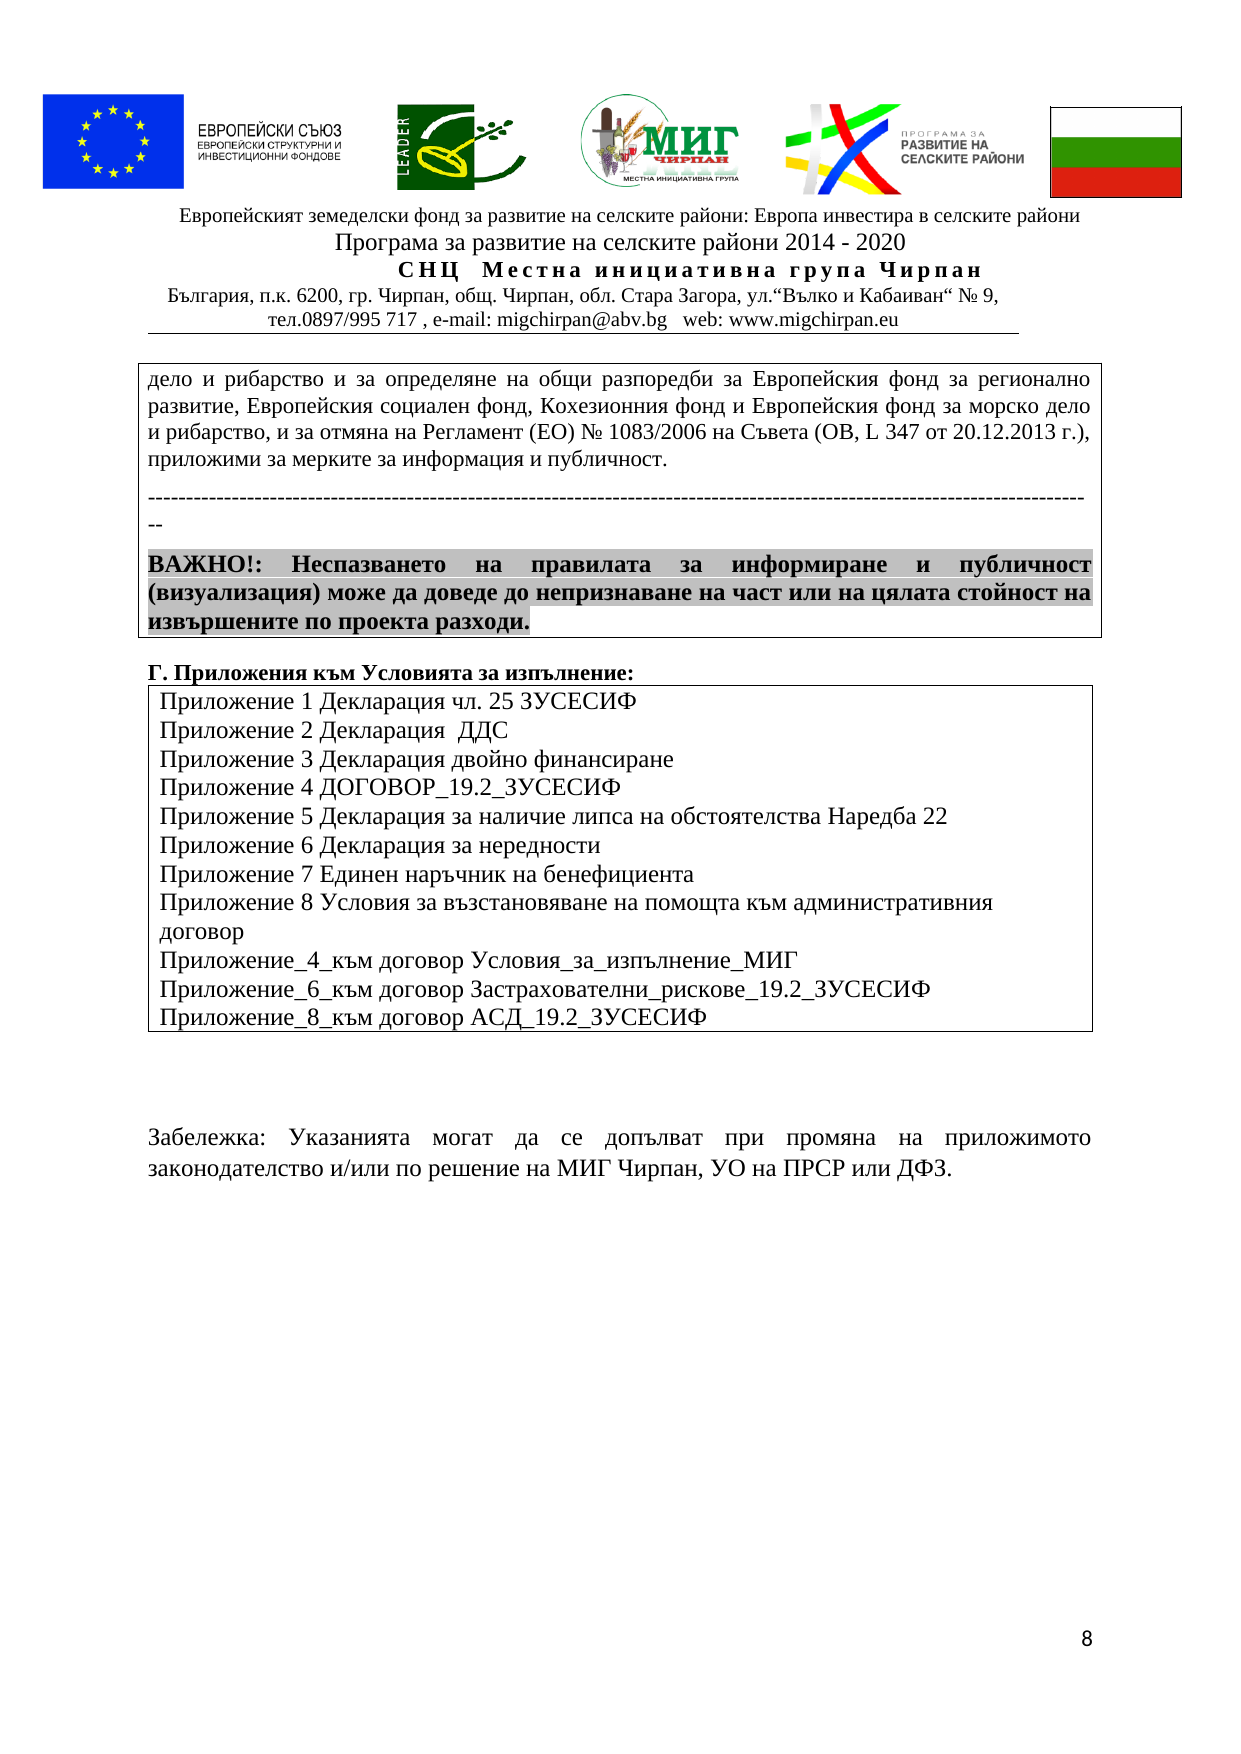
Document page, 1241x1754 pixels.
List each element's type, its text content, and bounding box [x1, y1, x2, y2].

text Г. Приложения към Условията за изпълнение: [148, 659, 1093, 685]
text Забележка: Указанията могат да се допълват при промяна на приложимото законодателство и/или по решение на МИГ Чирпан, УО на ПРСР или ДФЗ. [148, 1122, 1093, 1182]
picture [397, 104, 530, 190]
table_header Приложение 1 Декларация чл. 25 ЗУСЕСИФ Приложение 2 Декларация ДДС Приложение 3 Декларация двойно финансиране Приложение 4 ДОГОВОР_19.2_ЗУСЕСИФ Приложение 5 Декларация за наличие липса на обстоятелства Наредба 22 Приложение 6 Декларация за нередности Приложение 7 Единен наръчник на бенефициента Приложение 8 Условия за възстановяване на помощта към административния договор Приложение_4_към договор Условия_за_изпълнение_МИГ Приложение_6_към договор Застрахователни_рискове_19.2_ЗУСЕСИФ Приложение_8_към договор АСД_19.2_ЗУСЕСИФ [149, 686, 1092, 1031]
text ----------------------------------------------------------------------------------------------------------------------------- [139, 480, 1101, 536]
picture [29, 79, 375, 199]
text ВАЖНО!: Неспазването на правилата за информиране и публичност (визуализация) може да доведе до непризнаване на част или на цялата стойност на извършените по проекта разходи. [139, 546, 1101, 637]
picture [580, 94, 739, 187]
picture [771, 96, 1034, 201]
